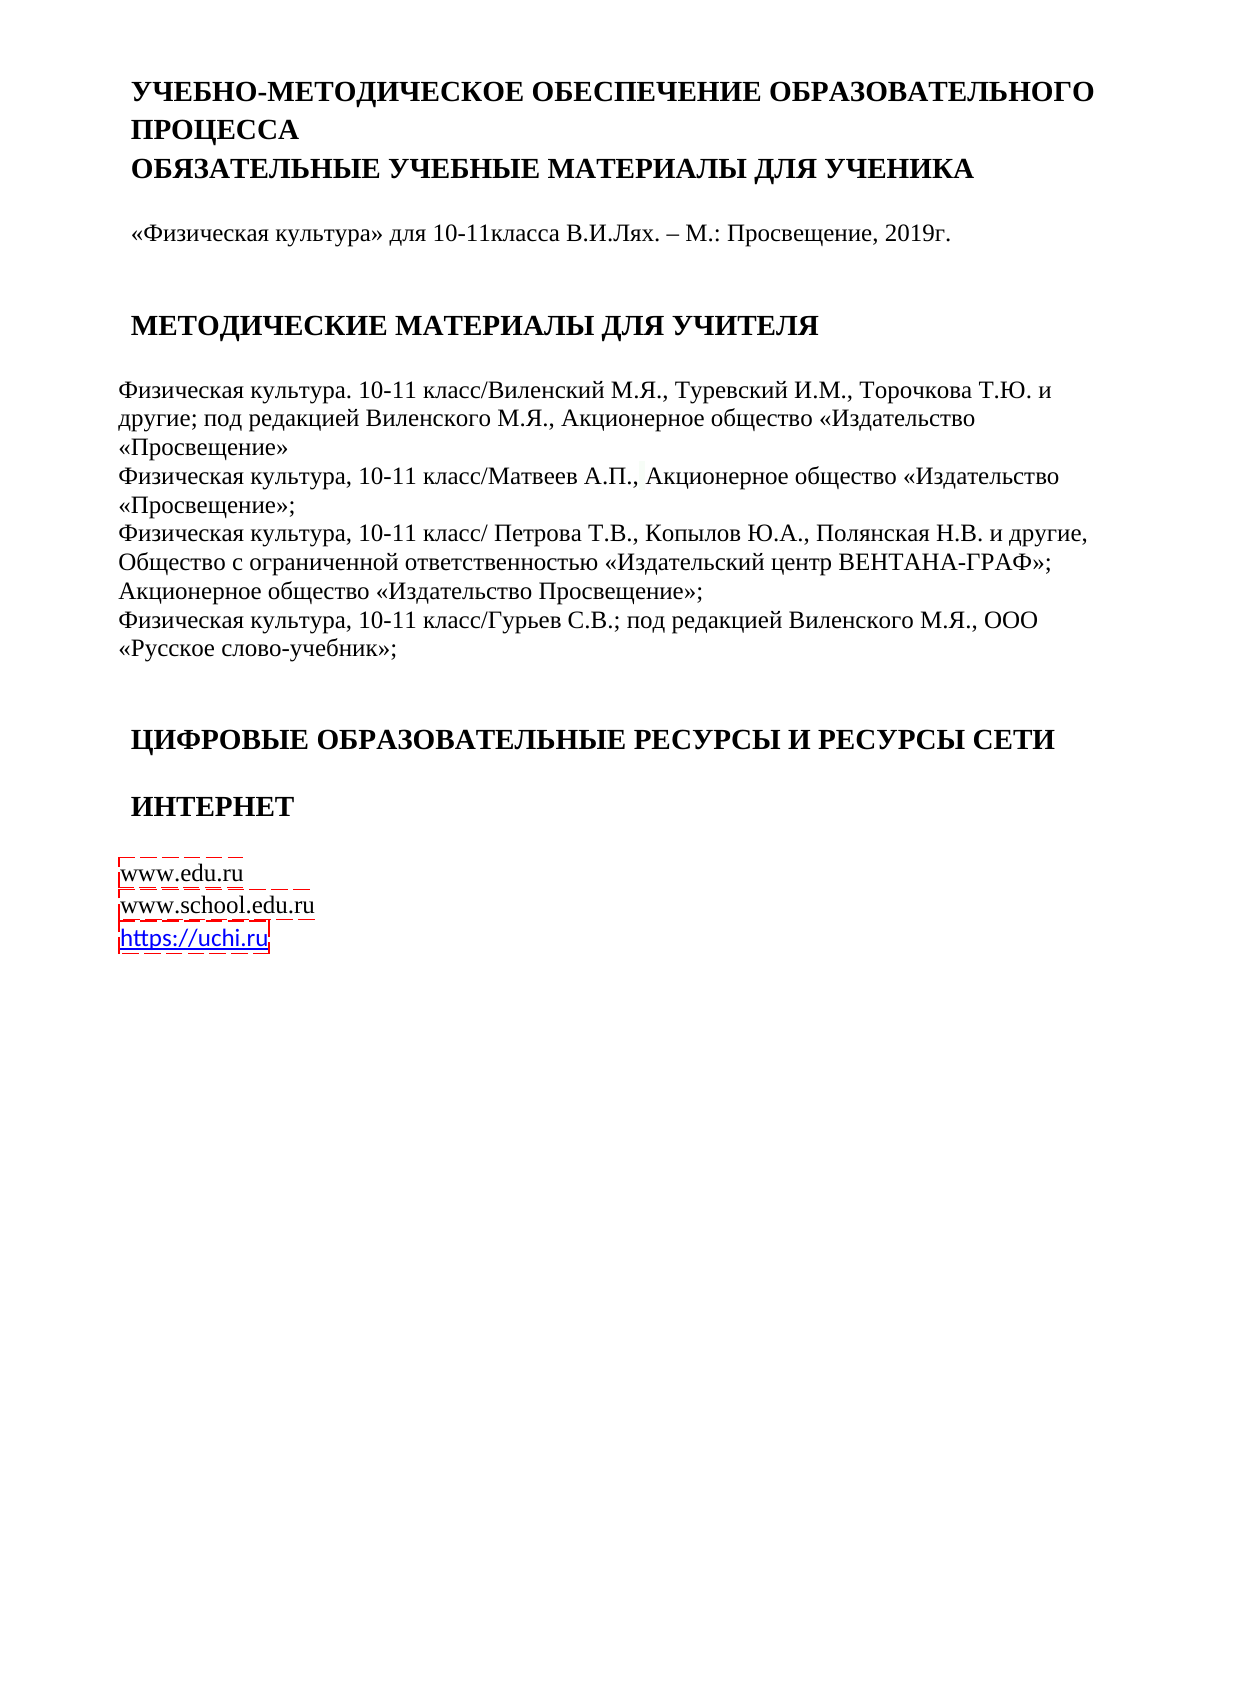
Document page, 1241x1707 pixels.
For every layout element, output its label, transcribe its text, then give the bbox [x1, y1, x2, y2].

text МЕТОДИЧЕСКИЕ МАТЕРИАЛЫ ДЛЯ УЧИТЕЛЯ [131, 308, 1122, 341]
text ОБЯЗАТЕЛЬНЫЕ УЧЕБНЫЕ МАТЕРИАЛЫ ДЛЯ УЧЕНИКА [131, 151, 1122, 184]
text Физическая культура, 10-11 класс/ Петрова Т.В., Копылов Ю.А., Полянская Н.В. и другие, Общество с ограниченной ответственностью «Издательский центр ВЕНТАНА-ГРАФ»; Акционерное общество «Издательство Просвещение»; Физическая культура, 10-11 класс/Гурьев С.В.; под редакцией Виленского М.Я., ООО «Русское слово-учебник»; [118, 518, 1122, 690]
text ЦИФРОВЫЕ ОБРАЗОВАТЕЛЬНЫЕ РЕСУРСЫ И РЕСУРСЫ СЕТИ ИНТЕРНЕТ [131, 722, 1122, 823]
text www.edu.ru www.school.edu.ru https://uchi.ru [118, 857, 1122, 954]
text «Физическая культура» для 10-11класса В.И.Лях. – М.: Просвещение, 2019г. [131, 218, 1122, 247]
text Физическая культура, 10-11 класс/Матвеев А.П., Акционерное общество «Издательство «Просвещение»; [118, 461, 1122, 518]
text Физическая культура. 10-11 класс/Виленский М.Я., Туревский И.М., Торочкова Т.Ю. и другие; под редакцией Виленского М.Я., Акционерное общество «Издательство «Просвещение» [118, 375, 1122, 461]
text УЧЕБНО-МЕТОДИЧЕСКОЕ ОБЕСПЕЧЕНИЕ ОБРАЗОВАТЕЛЬНОГО ПРОЦЕССА [131, 74, 1122, 146]
